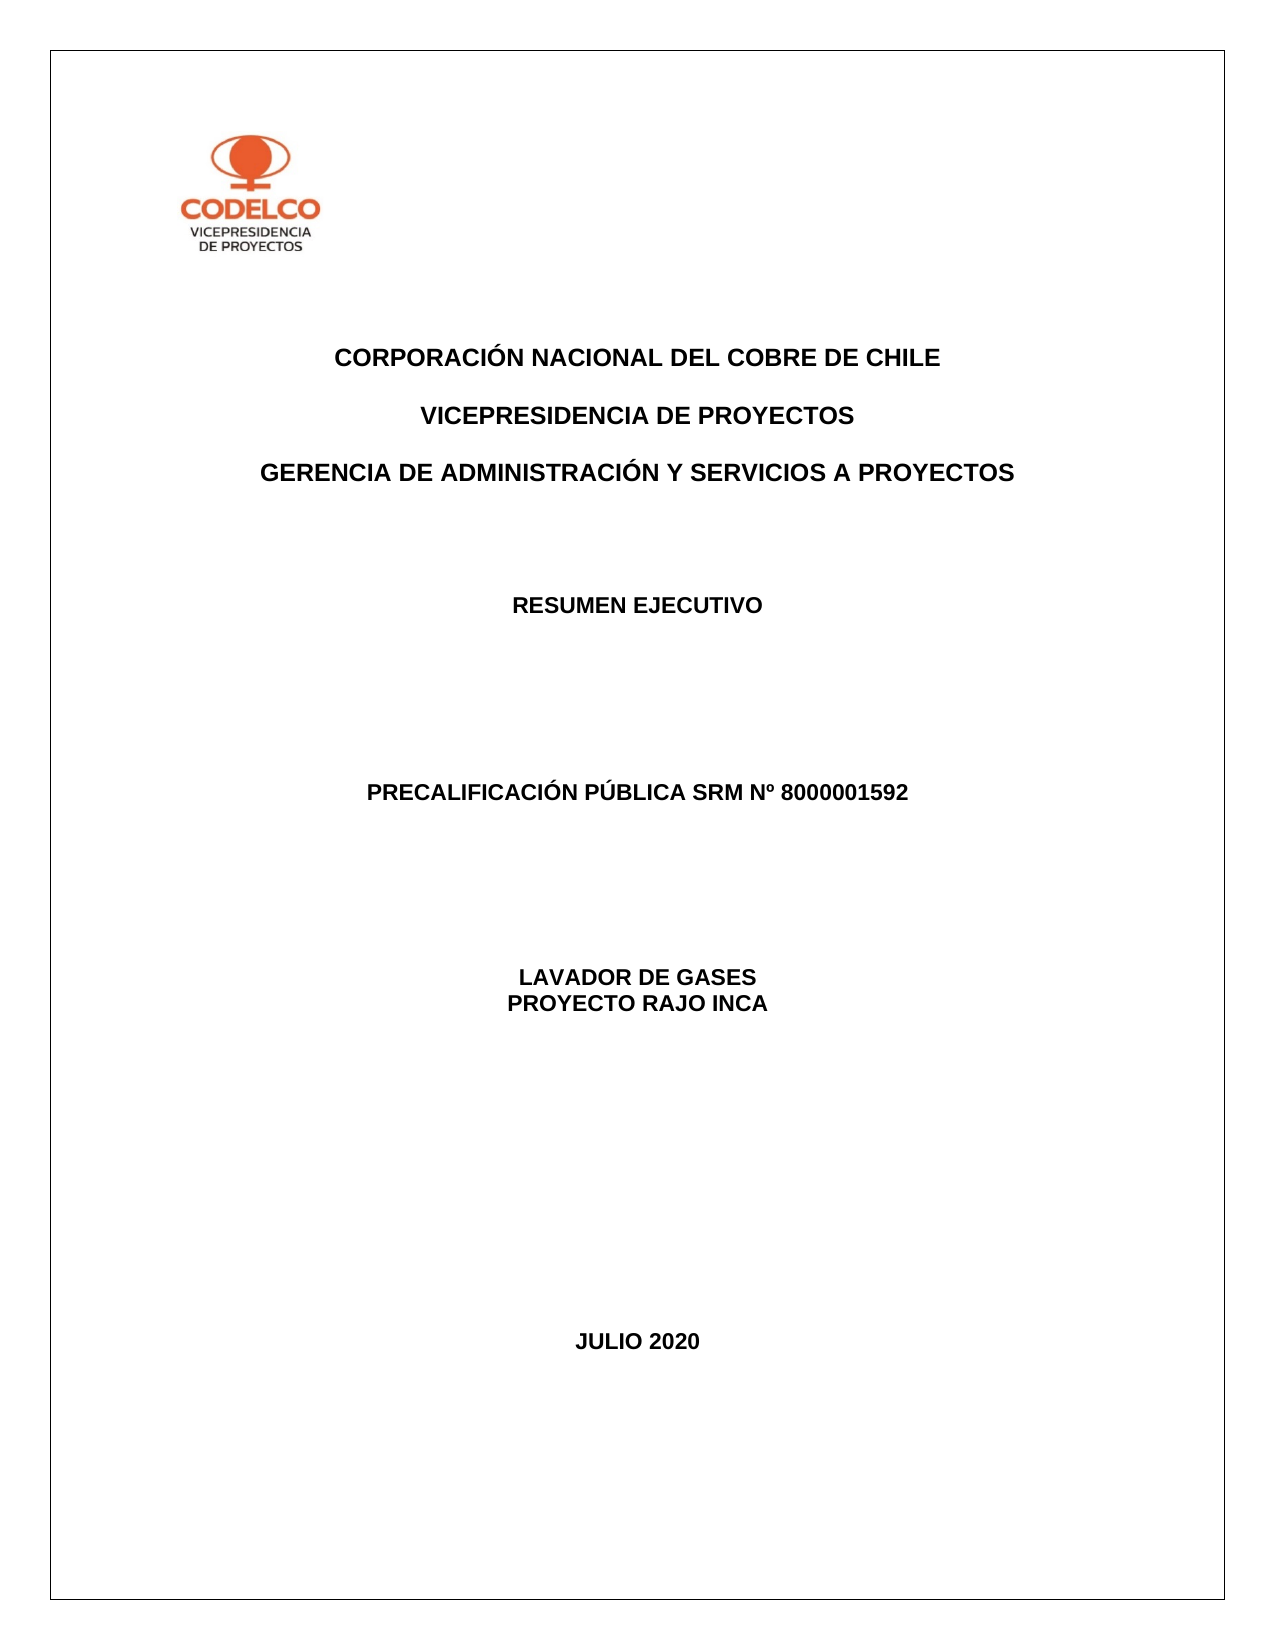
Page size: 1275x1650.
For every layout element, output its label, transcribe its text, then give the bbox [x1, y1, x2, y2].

text GERENCIA DE ADMINISTRACIÓN Y SERVICIOS A PROYECTOS [177, 458, 1098, 487]
text RESUMEN EJECUTIVO [177, 592, 1098, 619]
picture [177, 131, 324, 257]
text VICEPRESIDENCIA DE PROYECTOS [177, 401, 1098, 429]
text CORPORACIÓN NACIONAL DEL COBRE DE CHILE [177, 343, 1098, 372]
text LAVADOR DE GASES [177, 964, 1098, 990]
text PRECALIFICACIÓN PÚBLICA SRM Nº 8000001592 [177, 779, 1098, 806]
text PROYECTO RAJO INCA [177, 990, 1098, 1016]
text JULIO 2020 [177, 1328, 1098, 1354]
